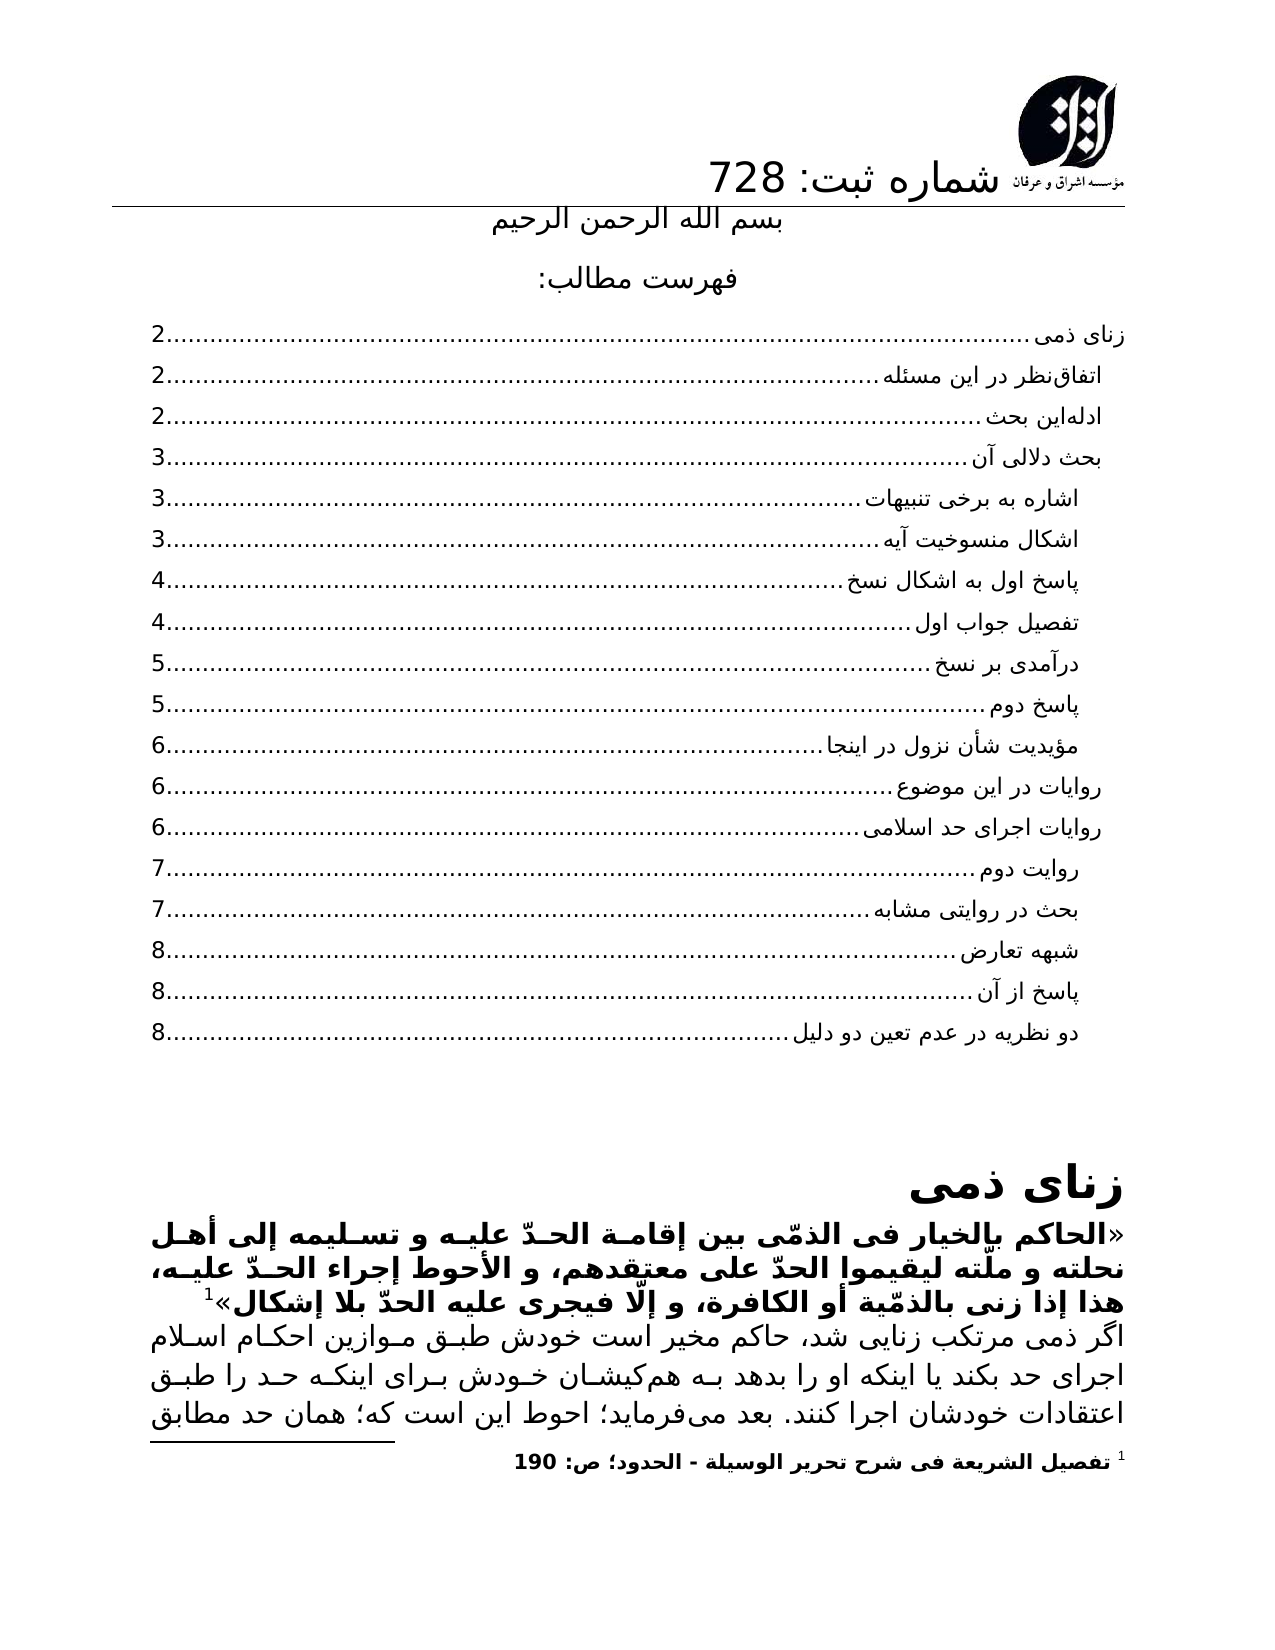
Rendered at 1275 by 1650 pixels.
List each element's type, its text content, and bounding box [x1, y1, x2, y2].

picture [1009, 75, 1125, 192]
text اشاره به برخی تنبیهات 3 [150, 486, 1079, 512]
text تفصیل جواب اول 4 [150, 609, 1079, 635]
subtitle زنای ذمی [150, 1156, 1125, 1209]
text پاسخ از آن 8 [150, 978, 1079, 1005]
text اتفاق‌نظر در این مسئله 2 [150, 362, 1102, 389]
text پاسخ اول به اشکال نسخ 4 [150, 568, 1079, 594]
text بسم الله الرحمن الرحیم [150, 202, 1125, 236]
text شبهه تعارض 8 [150, 937, 1079, 964]
text روایات در این موضوع 6 [150, 773, 1102, 799]
text بحث دلالی آن 3 [150, 444, 1102, 471]
text بحث در روایتی مشابه 7 [150, 896, 1079, 923]
text «الحاکم بالخیار فی الذمّی بین إقامة الحدّ علیه و تسلیمه إلی أهل نحلته و ملّته لیقیموا الحدّ علی معتقدهم، و الأحوط إجراء الحدّ علیه، هذا إذا زنی بالذمّیة أو الکافرة، و إلّا فیجری علیه الحدّ بلا إشکال» [150, 1217, 1125, 1319]
text ادله‌این بحث 2 [150, 403, 1102, 430]
text دو نظریه در عدم تعین دو دلیل 8 [150, 1019, 1079, 1046]
text مؤیدیت شأن نزول در اینجا 6 [150, 732, 1079, 758]
text پاسخ دوم 5 [150, 691, 1079, 717]
text زنای ذمی 2 [150, 321, 1125, 348]
text روایات اجرای حد اسلامی 6 [150, 814, 1102, 841]
text روایت دوم 7 [150, 855, 1079, 882]
text اشکال منسوخیت آیه 3 [150, 527, 1079, 553]
text فهرست مطالب: [150, 262, 1125, 296]
text درآمدی بر نسخ 5 [150, 650, 1079, 676]
